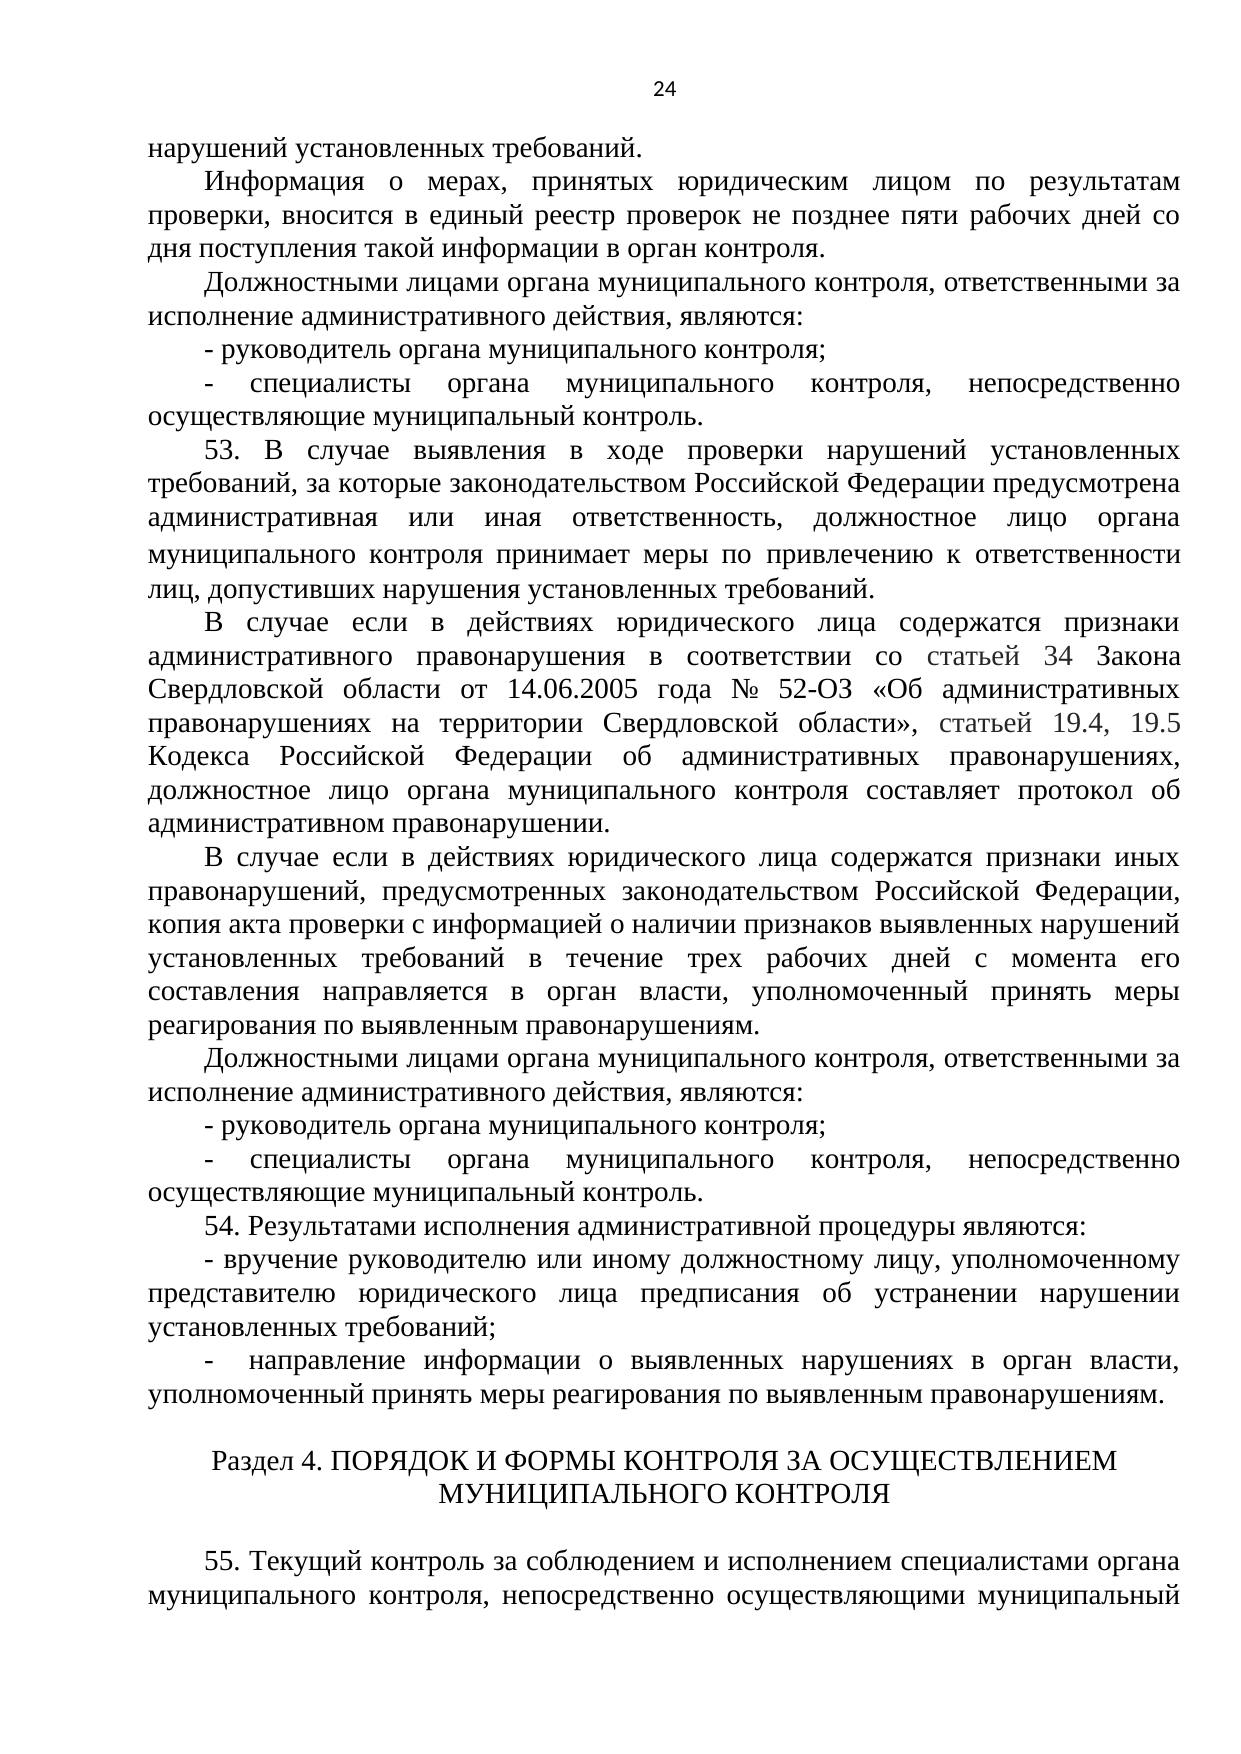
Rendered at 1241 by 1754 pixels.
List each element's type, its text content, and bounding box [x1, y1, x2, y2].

text Раздел 4. ПОРЯДОК И ФОРМЫ КОНТРОЛЯ ЗА ОСУЩЕСТВЛЕНИЕМ МУНИЦИПАЛЬНОГО КОНТРОЛЯ [148, 1443, 1181, 1510]
text В случае если в действиях юридического лица содержатся признаки административного правонарушения в соответствии со статьей 34 Закона Свердловской области от 14.06.2005 года № 52-ОЗ «Об административных правонарушениях на территории Свердловской области», статьей 19.4, 19.5 Кодекса Российской Федерации об административных правонарушениях, должностное лицо органа муниципального контроля составляет протокол об административном правонарушении. [148, 604, 1181, 839]
text В случае если в действиях юридического лица содержатся признаки иных правонарушений, предусмотренных законодательством Российской Федерации, копия акта проверки с информацией о наличии признаков выявленных нарушений установленных требований в течение трех рабочих дней с момента его составления направляется в орган власти, уполномоченный принять меры реагирования по выявленным правонарушениям. [148, 839, 1181, 1040]
text Должностными лицами органа муниципального контроля, ответственными за исполнение административного действия, являются: [148, 1040, 1181, 1107]
text - руководитель органа муниципального контроля; [148, 1107, 1181, 1141]
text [148, 1543, 1181, 1611]
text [148, 130, 1181, 163]
text - вручение руководителю или иному должностному лицу, уполномоченному представителю юридического лица предписания об устранении нарушении установленных требований; [148, 1242, 1181, 1342]
text Должностными лицами органа муниципального контроля, ответственными за исполнение административного действия, являются: [148, 264, 1181, 331]
text - руководитель органа муниципального контроля; [148, 331, 1181, 365]
text 53. В случае выявления в ходе проверки нарушений установленных требований, за которые законодательством Российской Федерации предусмотрена административная или иная ответственность, должностное лицо органа муниципального контроля принимает меры по привлечению к ответственности лиц, допустивших нарушения установленных требований. [148, 432, 1181, 604]
text Информация о мерах, принятых юридическим лицом по результатам проверки, вносится в единый реестр проверок не позднее пяти рабочих дней со дня поступления такой информации в орган контроля. [148, 163, 1181, 264]
text - специалисты органа муниципального контроля, непосредственно осуществляющие муниципальный контроль. [148, 365, 1181, 432]
text 54. Результатами исполнения административной процедуры являются: [148, 1208, 1181, 1242]
text - направление информации о выявленных нарушениях в орган власти, уполномоченный принять меры реагирования по выявленным правонарушениям. [148, 1342, 1181, 1409]
text - специалисты органа муниципального контроля, непосредственно осуществляющие муниципальный контроль. [148, 1141, 1181, 1208]
